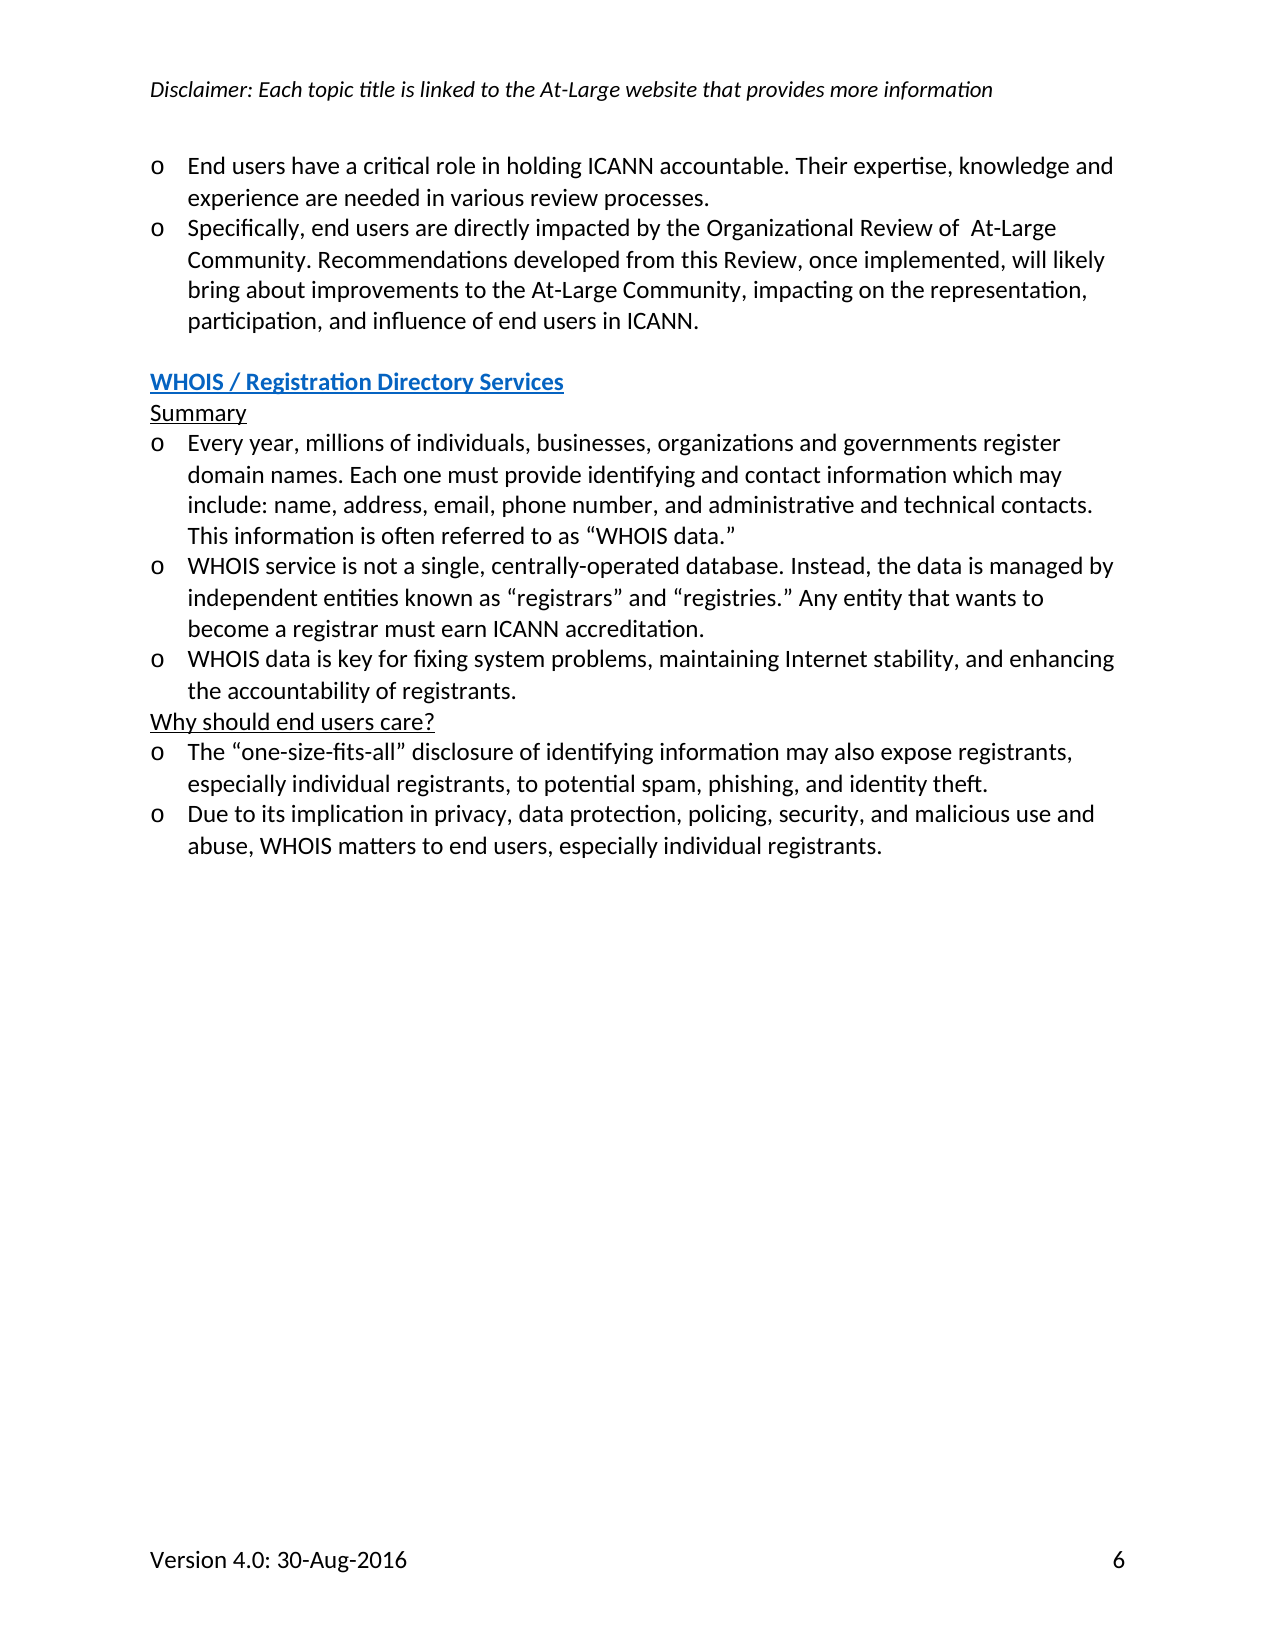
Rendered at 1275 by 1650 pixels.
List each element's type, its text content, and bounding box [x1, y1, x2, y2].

list The “one-size-fits-all” disclosure of identifying information may also expose registrants, especially individual registrants, to potential spam, phishing, and identity theft. [150, 736, 1125, 798]
list WHOIS service is not a single, centrally-operated database. Instead, the data is managed by independent entities known as “registrars” and “registries.” Any entity that wants to become a registrar must earn ICANN accreditation. [150, 551, 1125, 643]
list Due to its implication in privacy, data protection, policing, security, and malicious use and abuse, WHOIS matters to end users, especially individual registrants. [150, 798, 1125, 861]
text Why should end users care? [150, 706, 1125, 736]
list WHOIS data is key for fixing system problems, maintaining Internet stability, and enhancing the accountability of registrants. [150, 643, 1125, 706]
list End users have a critical role in holding ICANN accountable. Their expertise, knowledge and experience are needed in various review processes. [150, 150, 1125, 212]
text Summary [150, 397, 1125, 427]
list Specifically, end users are directly impacted by the Organizational Review of At-Large Community. Recommendations developed from this Review, once implemented, will likely bring about improvements to the At-Large Community, impacting on the representation, participation, and influence of end users in ICANN. [150, 212, 1125, 336]
text WHOIS / Registration Directory Services [150, 366, 1125, 397]
list Every year, millions of individuals, businesses, organizations and governments register domain names. Each one must provide identifying and contact information which may include: name, address, email, phone number, and administrative and technical contacts. This information is often referred to as “WHOIS data.” [150, 427, 1125, 551]
